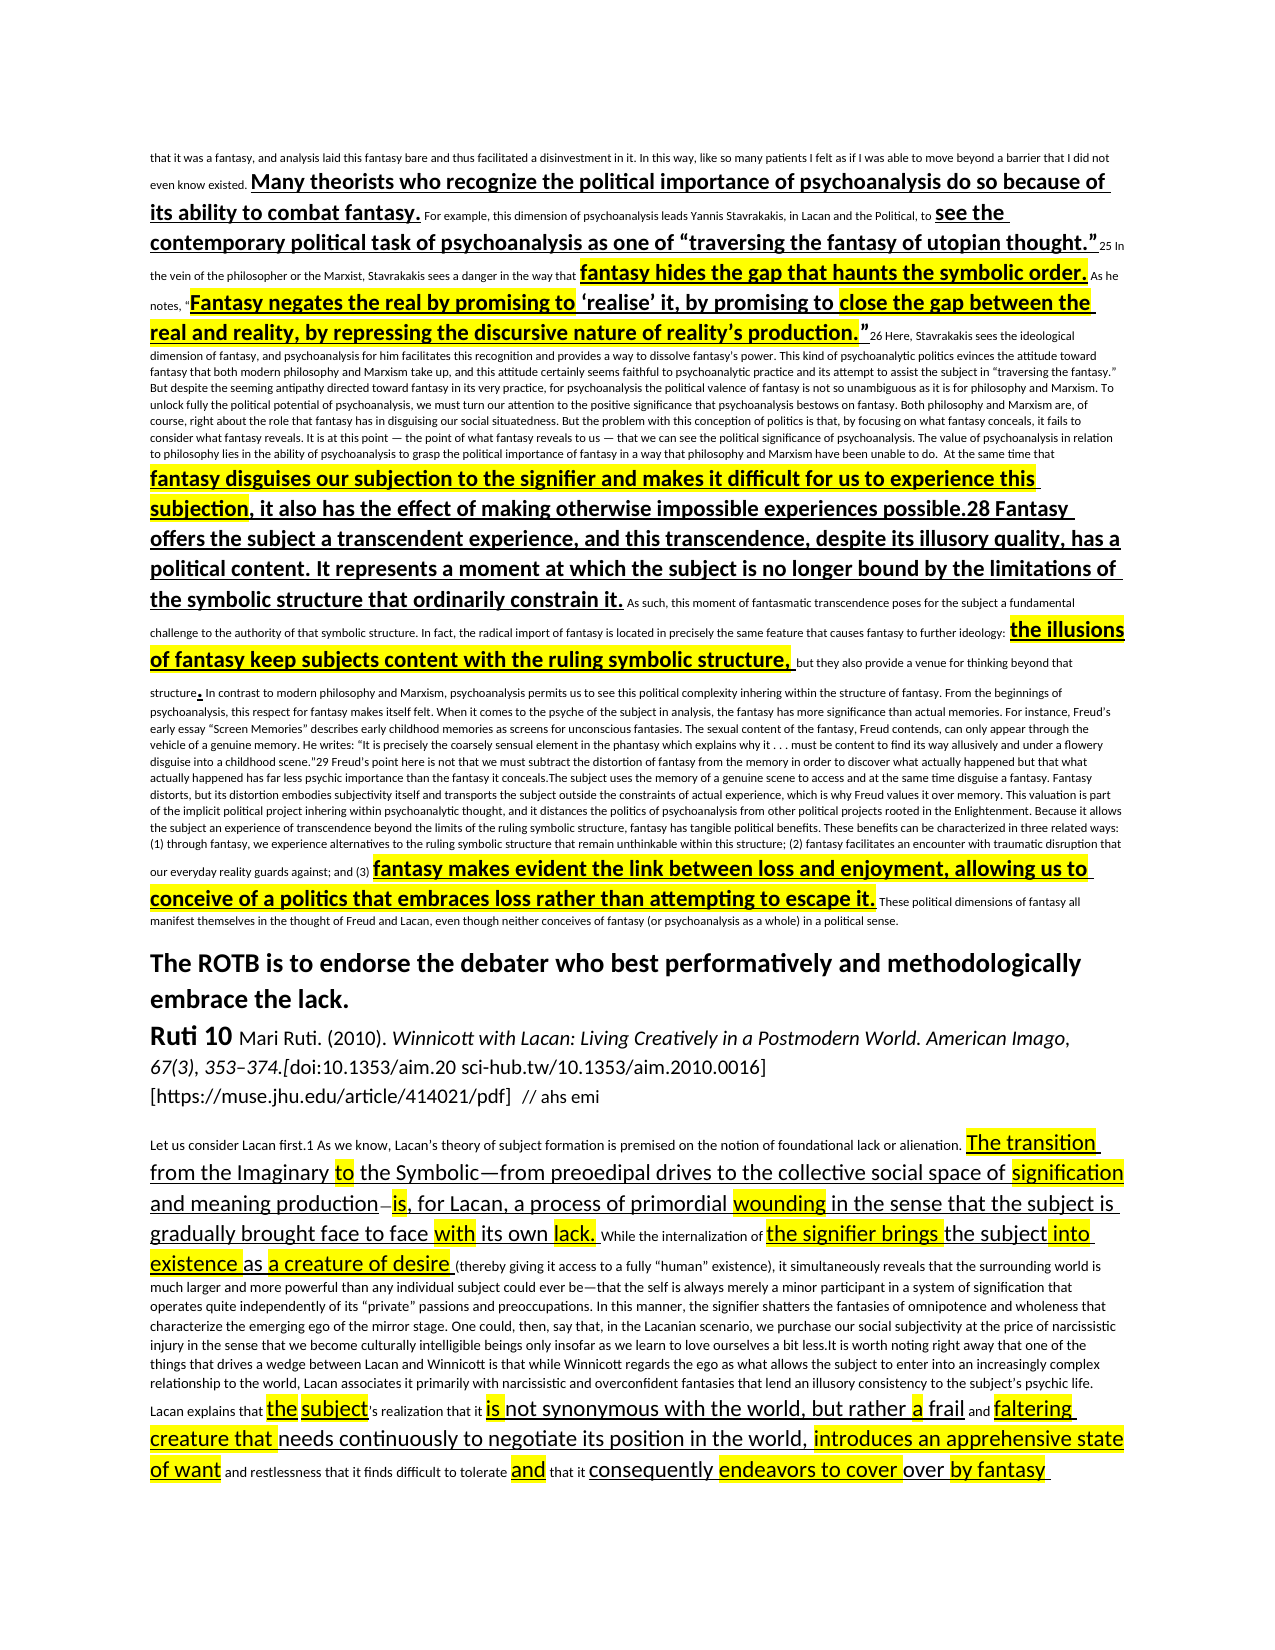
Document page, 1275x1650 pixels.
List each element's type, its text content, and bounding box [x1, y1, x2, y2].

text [150, 1128, 1125, 1483]
text Ruti 10 Mari Ruti. (2010). Winnicott with Lacan: Living Creatively in a Postmodern World. American Imago, 67(3), 353–374.[doi:10.1353/aim.20 sci-hub.tw/10.1353/aim.2010.0016] [https://muse.jhu.edu/article/414021/pdf] // ahs emi [150, 1017, 1125, 1109]
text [150, 150, 1125, 928]
text The ROTB is to endorse the debater who best performatively and methodologically embrace the lack. [150, 946, 1125, 1015]
